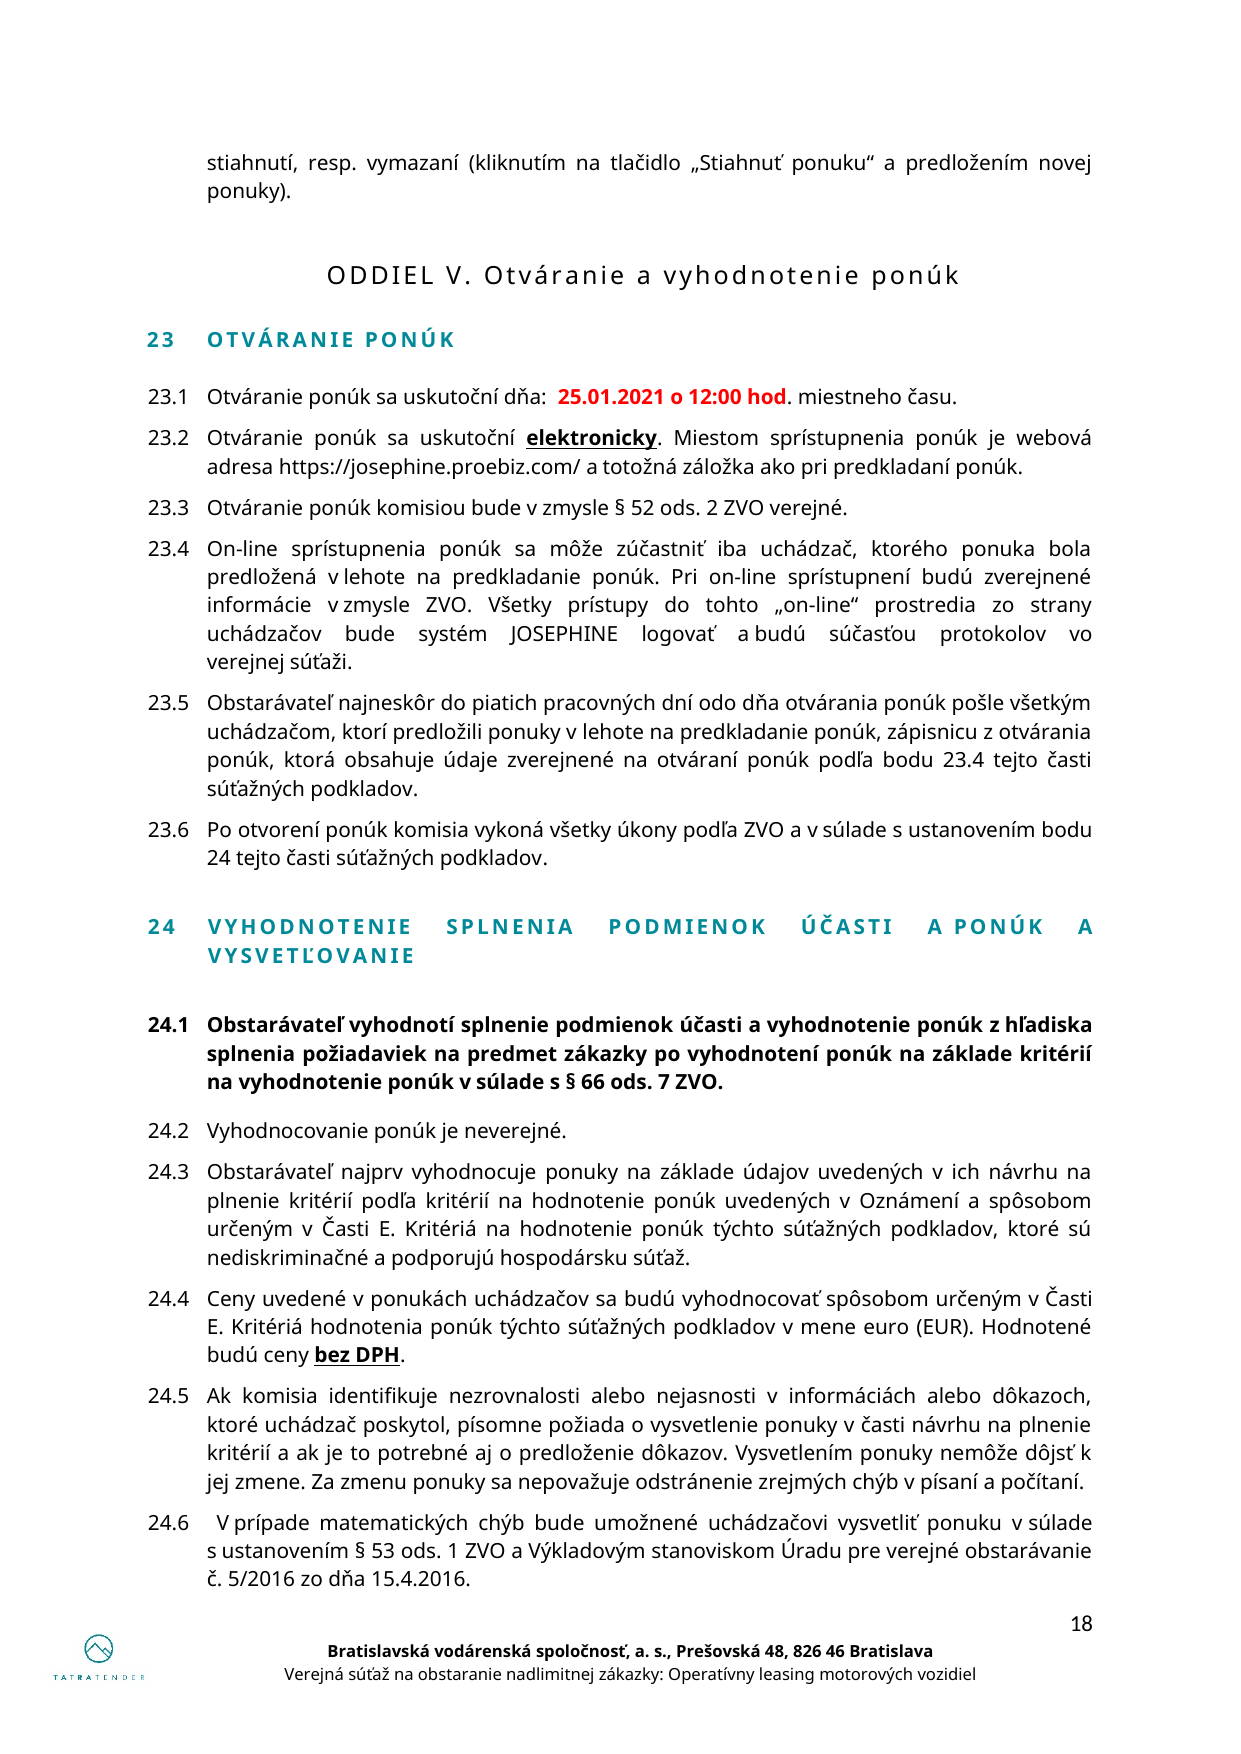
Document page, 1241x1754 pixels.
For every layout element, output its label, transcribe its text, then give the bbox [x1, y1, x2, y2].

subtitle Obstarávateľ najneskôr do piatich pracovných dní odo dňa otvárania ponúk pošle všetkým uchádzačom, ktorí predložili ponuky v lehote na predkladanie ponúk, zápisnicu z otvárania ponúk, ktorá obsahuje údaje zverejnené na otváraní ponúk podľa bodu 23.4 tejto časti súťažných podkladov. [148, 688, 1093, 802]
subtitle Ceny uvedené v ponukách uchádzačov sa budú vyhodnocovať spôsobom určeným v Časti E. Kritériá hodnotenia ponúk týchto súťažných podkladov v mene euro (EUR). Hodnotené budú ceny bez DPH. [148, 1284, 1093, 1369]
text ODDIEL V. Otváranie a vyhodnotenie ponúk [148, 257, 1093, 292]
subtitle Ak komisia identifikuje nezrovnalosti alebo nejasnosti v informáciách alebo dôkazoch, ktoré uchádzač poskytol, písomne požiada o vysvetlenie ponuky v časti návrhu na plnenie kritérií a ak je to potrebné aj o predloženie dôkazov. Vysvetlením ponuky nemôže dôjsť k jej zmene. Za zmenu ponuky sa nepovažuje odstránenie zrejmých chýb v písaní a počítaní. [148, 1381, 1093, 1495]
text Otváranie ponúk [147, 326, 1093, 354]
subtitle Otváranie ponúk sa uskutoční elektronicky. Miestom sprístupnenia ponúk je webová adresa https://josephine.proebiz.com/ a totožná záložka ako pri predkladaní ponúk. [148, 423, 1093, 480]
subtitle On-line sprístupnenia ponúk sa môže zúčastniť iba uchádzač, ktorého ponuka bola predložená v lehote na predkladanie ponúk. Pri on-line sprístupnení budú zverejnené informácie v zmysle ZVO. Všetky prístupy do tohto „on-line“ prostredia zo strany uchádzačov bude systém JOSEPHINE logovať a budú súčasťou protokolov vo verejnej súťaži. [148, 534, 1093, 676]
subtitle V prípade matematických chýb bude umožnené uchádzačovi vysvetliť ponuku v súlade s ustanovením § 53 ods. 1 ZVO a Výkladovým stanoviskom Úradu pre verejné obstarávanie č. 5/2016 zo dňa 15.4.2016. [148, 1508, 1093, 1593]
subtitle Otváranie ponúk sa uskutoční dňa: 25.01.2021 o 12:00 hod. miestneho času. [148, 382, 1093, 411]
text Vyhodnotenie splnenia podmienok účasti a ponúk a vysvetľovanie [148, 912, 1093, 969]
picture [32, 1610, 165, 1704]
subtitle Obstarávateľ najprv vyhodnocuje ponuky na základe údajov uvedených v ich návrhu na plnenie kritérií podľa kritérií na hodnotenie ponúk uvedených v Oznámení a spôsobom určeným v Časti E. Kritériá na hodnotenie ponúk týchto súťažných podkladov, ktoré sú nediskriminačné a podporujú hospodársku súťaž. [148, 1157, 1093, 1271]
subtitle Vyhodnocovanie ponúk je neverejné. [148, 1116, 1093, 1145]
subtitle Po otvorení ponúk komisia vykoná všetky úkony podľa ZVO a v súlade s ustanovením bodu 24 tejto časti súťažných podkladov. [148, 815, 1093, 872]
subtitle Obstarávateľ vyhodnotí splnenie podmienok účasti a vyhodnotenie ponúk z hľadiska splnenia požiadaviek na predmet zákazky po vyhodnotení ponúk na základe kritérií na vyhodnotenie ponúk v súlade s § 66 ods. 7 ZVO. [148, 1010, 1093, 1096]
subtitle Otváranie ponúk komisiou bude v zmysle § 52 ods. 2 ZVO verejné. [148, 493, 1093, 521]
